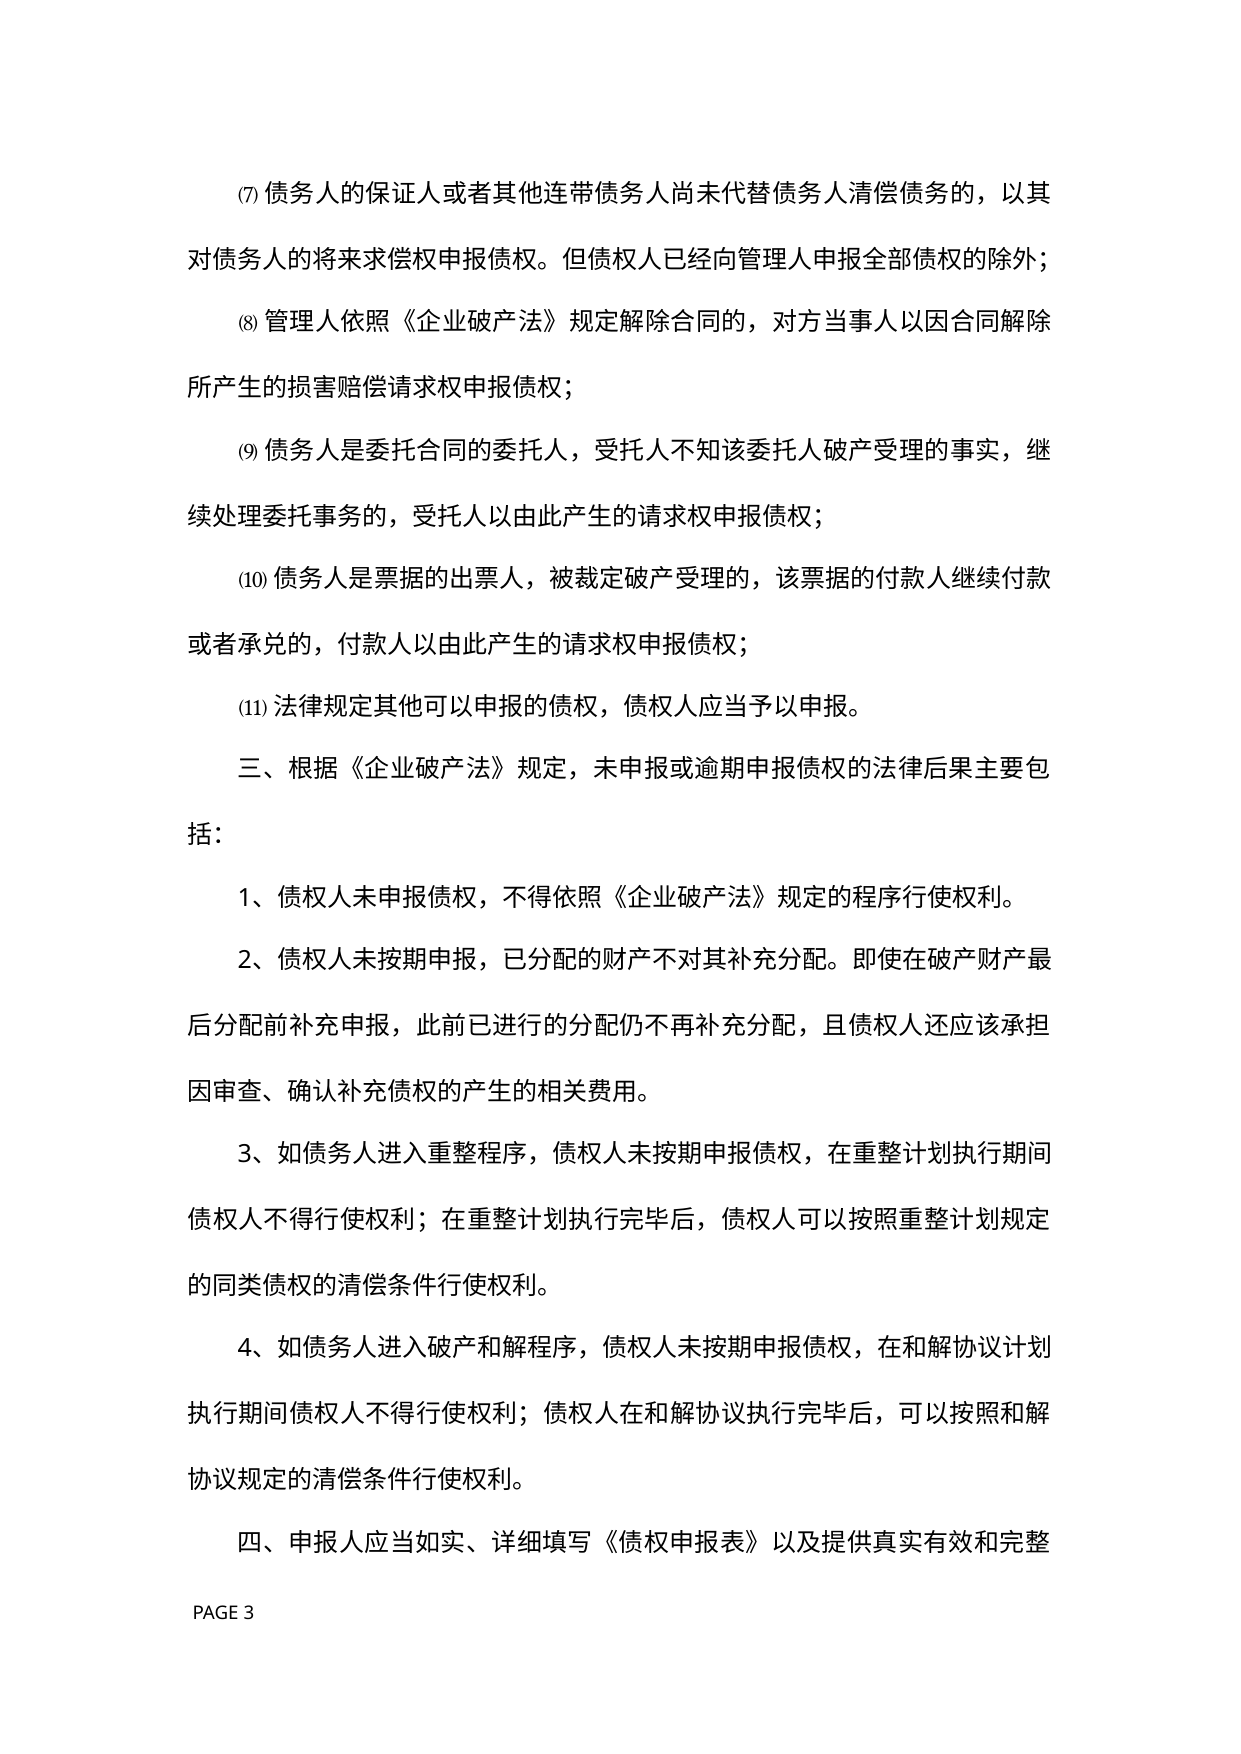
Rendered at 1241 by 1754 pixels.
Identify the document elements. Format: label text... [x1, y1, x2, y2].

text ⑽债务人是票据的出票人，被裁定破产受理的，该票据的付款人继续付款或者承兑的，付款人以由此产生的请求权申报债权； [187, 554, 1053, 664]
text 3、如债务人进入重整程序，债权人未按期申报债权，在重整计划执行期间债权人不得行使权利；在重整计划执行完毕后，债权人可以按照重整计划规定的同类债权的清偿条件行使权利。 [187, 1129, 1053, 1306]
text ⑾法律规定其他可以申报的债权，债权人应当予以申报。 [187, 683, 1053, 727]
text 2、债权人未按期申报，已分配的财产不对其补充分配。即使在破产财产最后分配前补充申报，此前已进行的分配仍不再补充分配，且债权人还应该承担因审查、确认补充债权的产生的相关费用。 [187, 935, 1053, 1111]
text 三、根据《企业破产法》规定，未申报或逾期申报债权的法律后果主要包括： [187, 745, 1053, 855]
text 4、如债务人进入破产和解程序，债权人未按期申报债权，在和解协议计划执行期间债权人不得行使权利；债权人在和解协议执行完毕后，可以按照和解协议规定的清偿条件行使权利。 [187, 1324, 1053, 1500]
text ⑼债务人是委托合同的委托人，受托人不知该委托人破产受理的事实，继续处理委托事务的，受托人以由此产生的请求权申报债权； [187, 426, 1053, 536]
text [187, 1518, 1053, 1562]
text ⑻管理人依照《企业破产法》规定解除合同的，对方当事人以因合同解除所产生的损害赔偿请求权申报债权； [187, 298, 1053, 408]
text ⑺债务人的保证人或者其他连带债务人尚未代替债务人清偿债务的，以其对债务人的将来求偿权申报债权。但债权人已经向管理人申报全部债权的除外； [187, 170, 1053, 280]
text 1、债权人未申报债权，不得依照《企业破产法》规定的程序行使权利。 [187, 873, 1053, 917]
